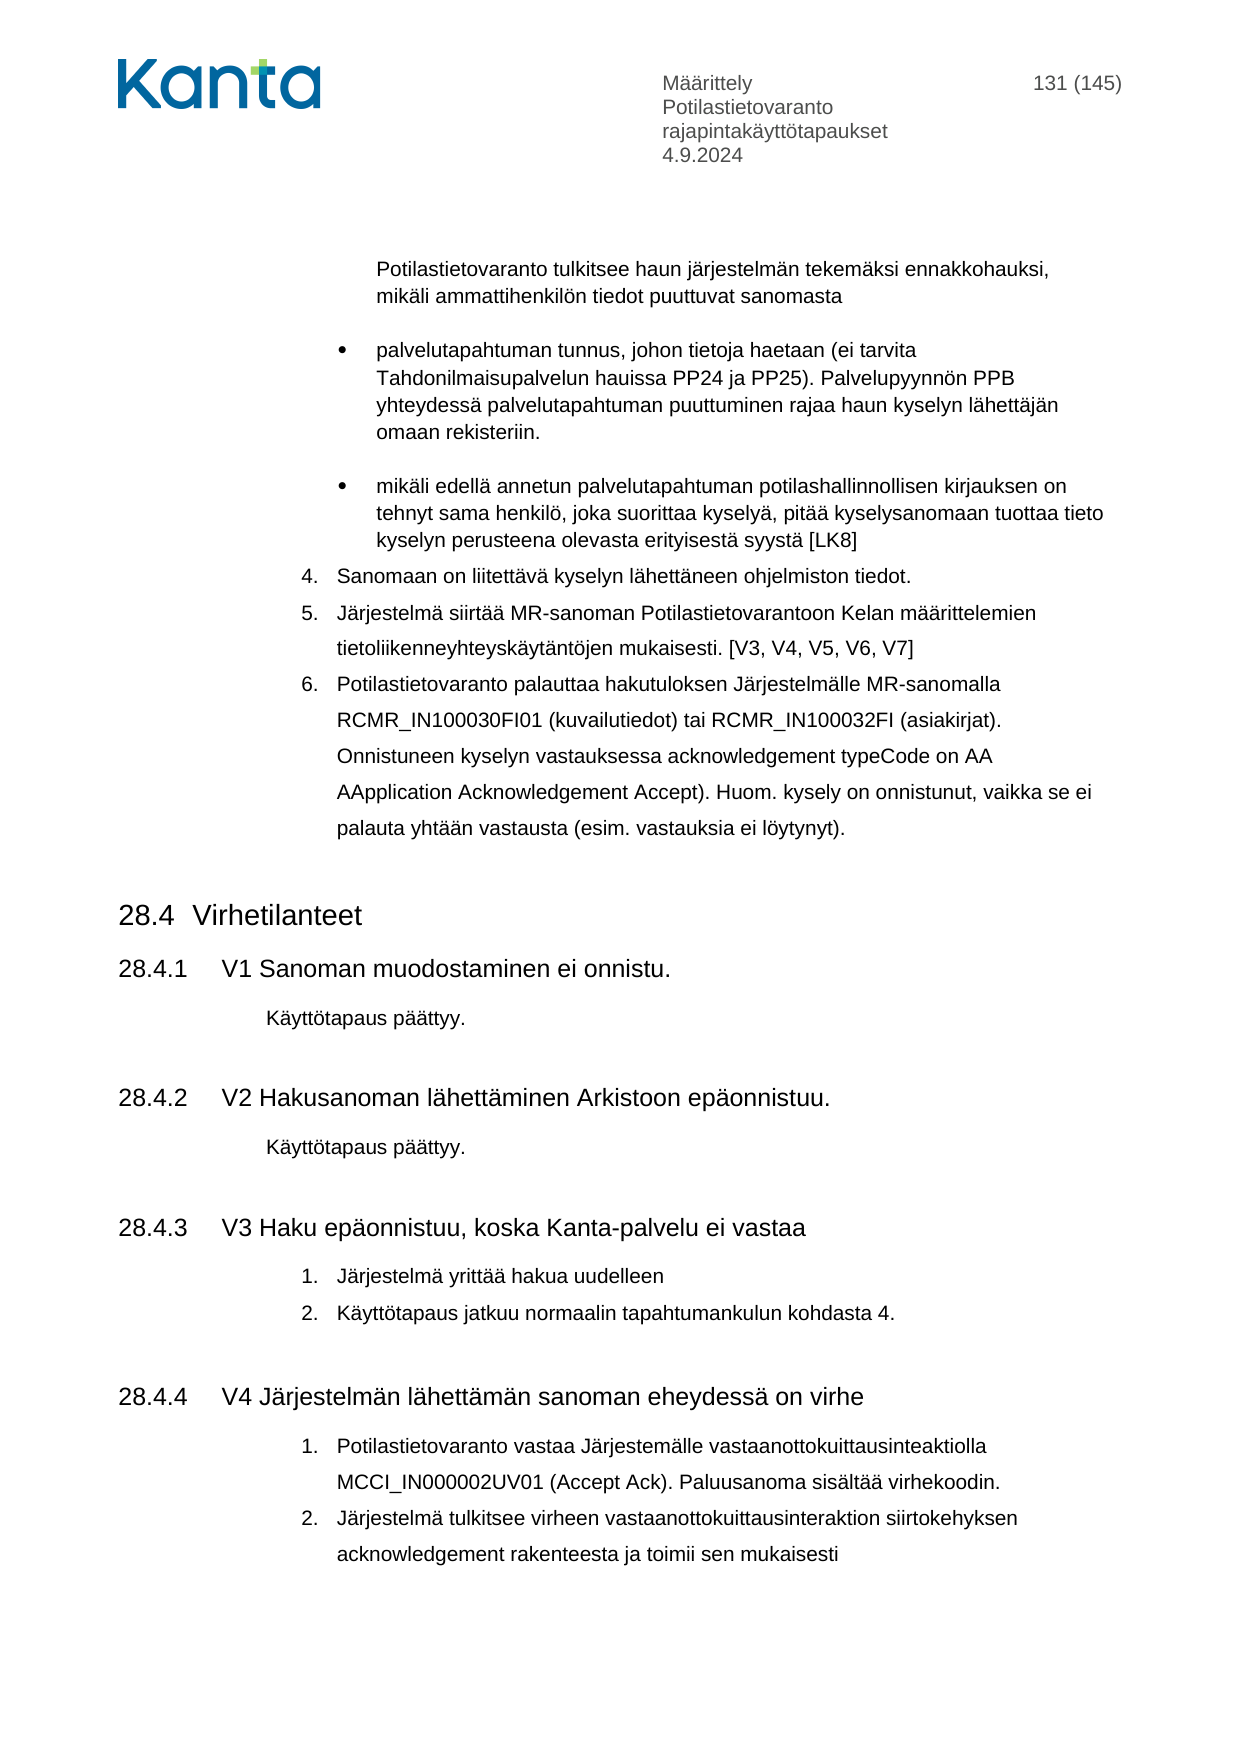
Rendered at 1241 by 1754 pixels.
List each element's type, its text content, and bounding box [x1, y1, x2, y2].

list Järjestelmä siirtää MR-sanoman Potilastietovarantoon Kelan määrittelemien tietoliikenneyhteyskäytäntöjen mukaisesti. [V3, V4, V5, V6, V7] [301, 600, 1107, 660]
list Potilastietovaranto palauttaa hakutuloksen Järjestelmälle MR-sanomalla RCMR_IN100030FI01 (kuvailutiedot) tai RCMR_IN100032FI (asiakirjat). Onnistuneen kyselyn vastauksessa acknowledgement typeCode on AA AApplication Acknowledgement Accept). Huom. kysely on onnistunut, vaikka se ei palauta yhtään vastausta (esim. vastauksia ei löytynyt). [301, 672, 1107, 840]
list Sanomaan on liitettävä kyselyn lähettäneen ohjelmiston tiedot. [301, 564, 1107, 588]
list Järjestelmä tulkitsee virheen vastaanottokuittausinteraktion siirtokehyksen acknowledgement rakenteesta ja toimii sen mukaisesti [301, 1506, 1107, 1566]
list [339, 254, 1107, 308]
list Järjestelmä yrittää hakua uudelleen [301, 1264, 1107, 1288]
picture [118, 59, 321, 109]
subtitle V3 Haku epäonnistuu, koska Kanta-palvelu ei vastaa [118, 1213, 1107, 1241]
text Käyttötapaus päättyy. [266, 1135, 1107, 1159]
subtitle V1 Sanoman muodostaminen ei onnistu. [118, 954, 1107, 983]
subtitle V2 Hakusanoman lähettäminen Arkistoon epäonnistuu. [118, 1083, 1107, 1112]
list Käyttötapaus jatkuu normaalin tapahtumankulun kohdasta 4. [301, 1300, 1107, 1324]
list palvelutapahtuman tunnus, johon tietoja haetaan (ei tarvita Tahdonilmaisupalvelun hauissa PP24 ja PP25). Palvelupyynnön PPB yhteydessä palvelutapahtuman puuttuminen rajaa haun kyselyn lähettäjän omaan rekisteriin. [339, 335, 1107, 443]
text Käyttötapaus päättyy. [266, 1006, 1107, 1030]
subtitle Virhetilanteet [118, 898, 1107, 931]
subtitle V4 Järjestelmän lähettämän sanoman eheydessä on virhe [118, 1382, 1107, 1411]
list Potilastietovaranto vastaa Järjestemälle vastaanottokuittausinteaktiolla MCCI_IN000002UV01 (Accept Ack). Paluusanoma sisältää virhekoodin. [301, 1434, 1107, 1494]
list mikäli edellä annetun palvelutapahtuman potilashallinnollisen kirjauksen on tehnyt sama henkilö, joka suorittaa kyselyä, pitää kyselysanomaan tuottaa tieto kyselyn perusteena olevasta erityisestä syystä [LK8] [339, 471, 1107, 552]
